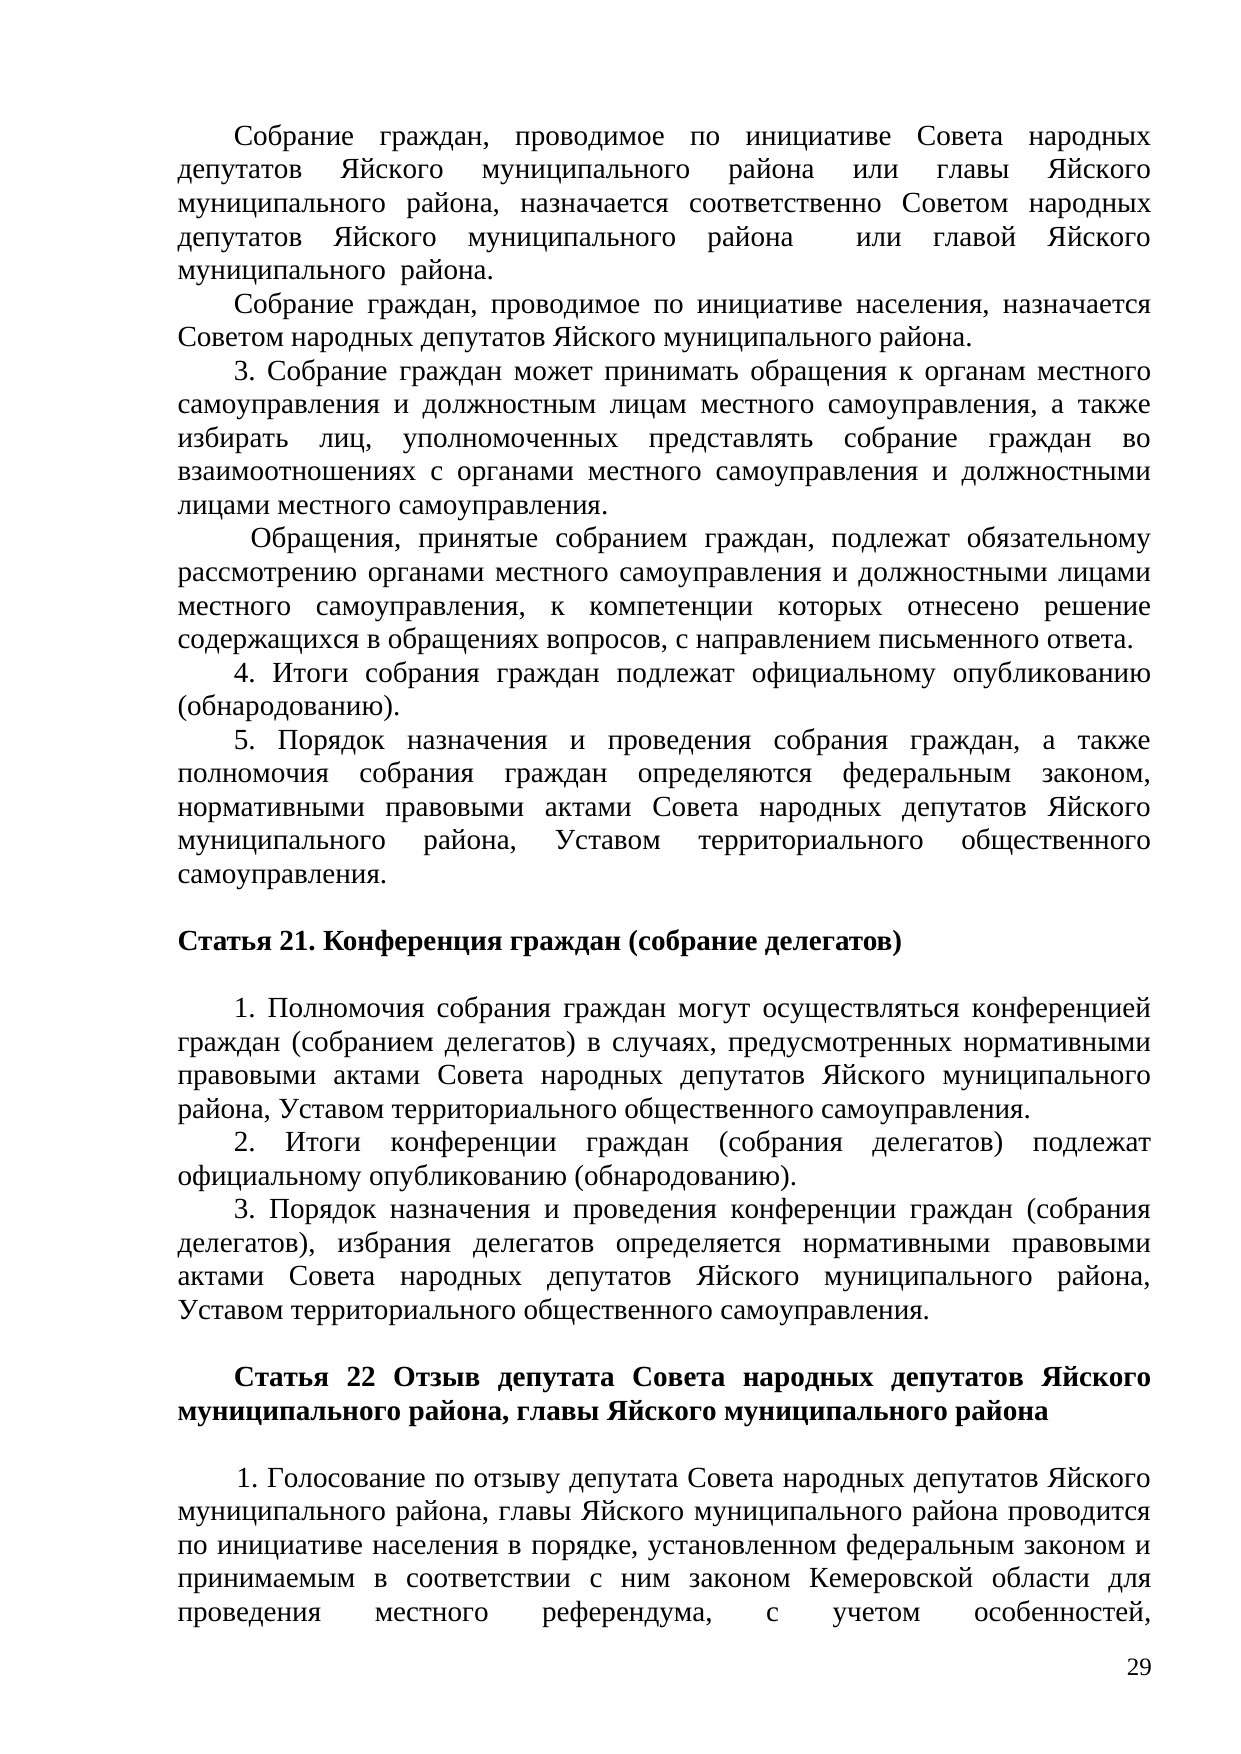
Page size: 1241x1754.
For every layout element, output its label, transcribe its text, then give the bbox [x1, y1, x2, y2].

text Собрание граждан, проводимое по инициативе Совета народных депутатов Яйского муниципального района или главы Яйского муниципального района, назначается соответственно Советом народных депутатов Яйского муниципального района или главой Яйского муниципального района. [177, 118, 1152, 286]
text Собрание граждан, проводимое по инициативе населения, назначается Советом народных депутатов Яйского муниципального района. [177, 286, 1152, 353]
text 2. Итоги конференции граждан (собрания делегатов) подлежат официальному опубликованию (обнародованию). [177, 1124, 1152, 1191]
text 4. Итоги собрания граждан подлежат официальному опубликованию (обнародованию). [177, 655, 1152, 722]
text 5. Порядок назначения и проведения собрания граждан, а также полномочия собрания граждан определяются федеральным законом, нормативными правовыми актами Совета народных депутатов Яйского муниципального района, Уставом территориального общественного самоуправления. [177, 722, 1152, 889]
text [177, 1460, 1152, 1627]
text Статья 21. Конференция граждан (собрание делегатов) [177, 923, 1152, 957]
text Статья 22 Отзыв депутата Совета народных депутатов Яйского муниципального района, главы Яйского муниципального района [177, 1359, 1152, 1426]
text 3. Порядок назначения и проведения конференции граждан (собрания делегатов), избрания делегатов определяется нормативными правовыми актами Совета народных депутатов Яйского муниципального района, Уставом территориального общественного самоуправления. [177, 1191, 1152, 1326]
text 1. Полномочия собрания граждан могут осуществляться конференцией граждан (собранием делегатов) в случаях, предусмотренных нормативными правовыми актами Совета народных депутатов Яйского муниципального района, Уставом территориального общественного самоуправления. [177, 990, 1152, 1124]
text Обращения, принятые собранием граждан, подлежат обязательному рассмотрению органами местного самоуправления и должностными лицами местного самоуправления, к компетенции которых отнесено решение содержащихся в обращениях вопросов, с направлением письменного ответа. [177, 521, 1152, 655]
text 3. Собрание граждан может принимать обращения к органам местного самоуправления и должностным лицам местного самоуправления, а также избирать лиц, уполномоченных представлять собрание граждан во взаимоотношениях с органами местного самоуправления и должностными лицами местного самоуправления. [177, 353, 1152, 521]
